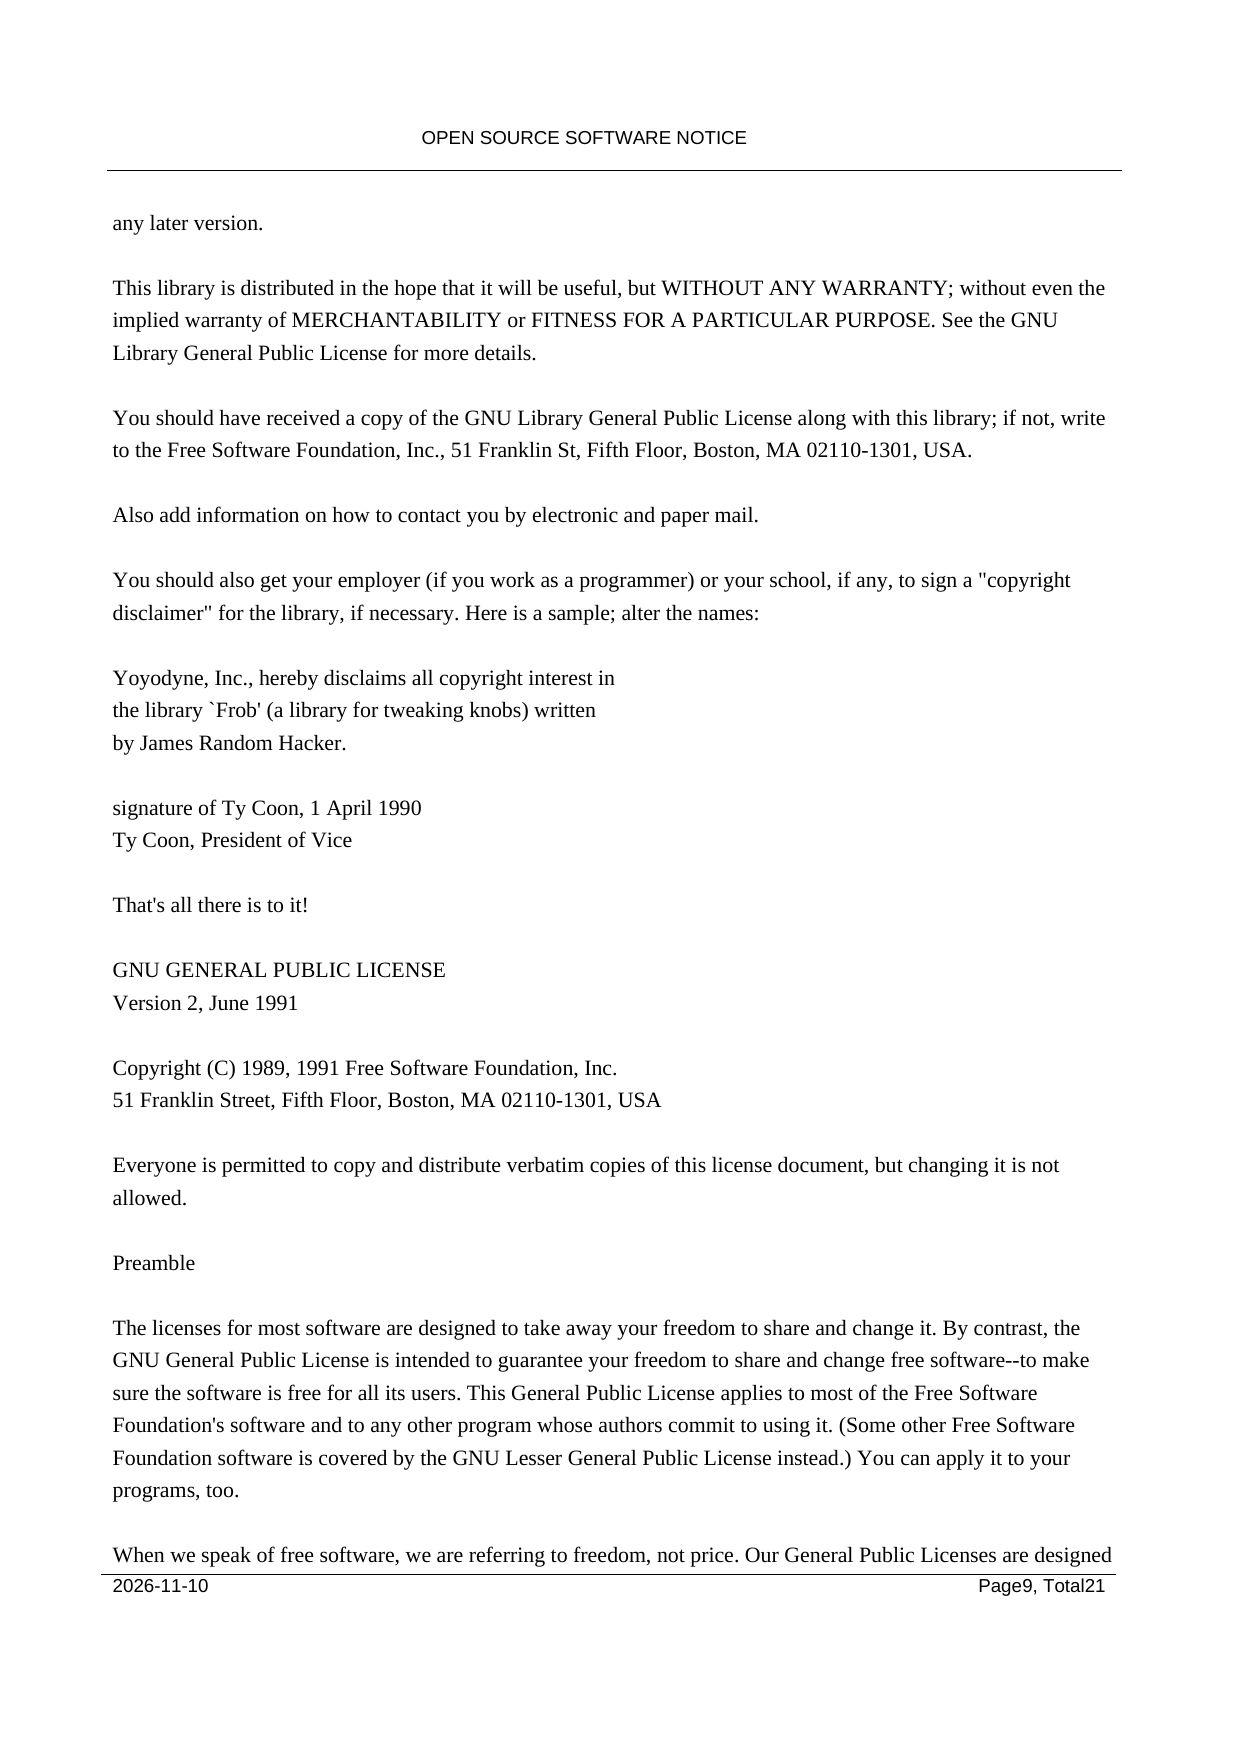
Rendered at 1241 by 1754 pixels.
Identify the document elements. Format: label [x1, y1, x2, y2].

text [112, 206, 1128, 1571]
